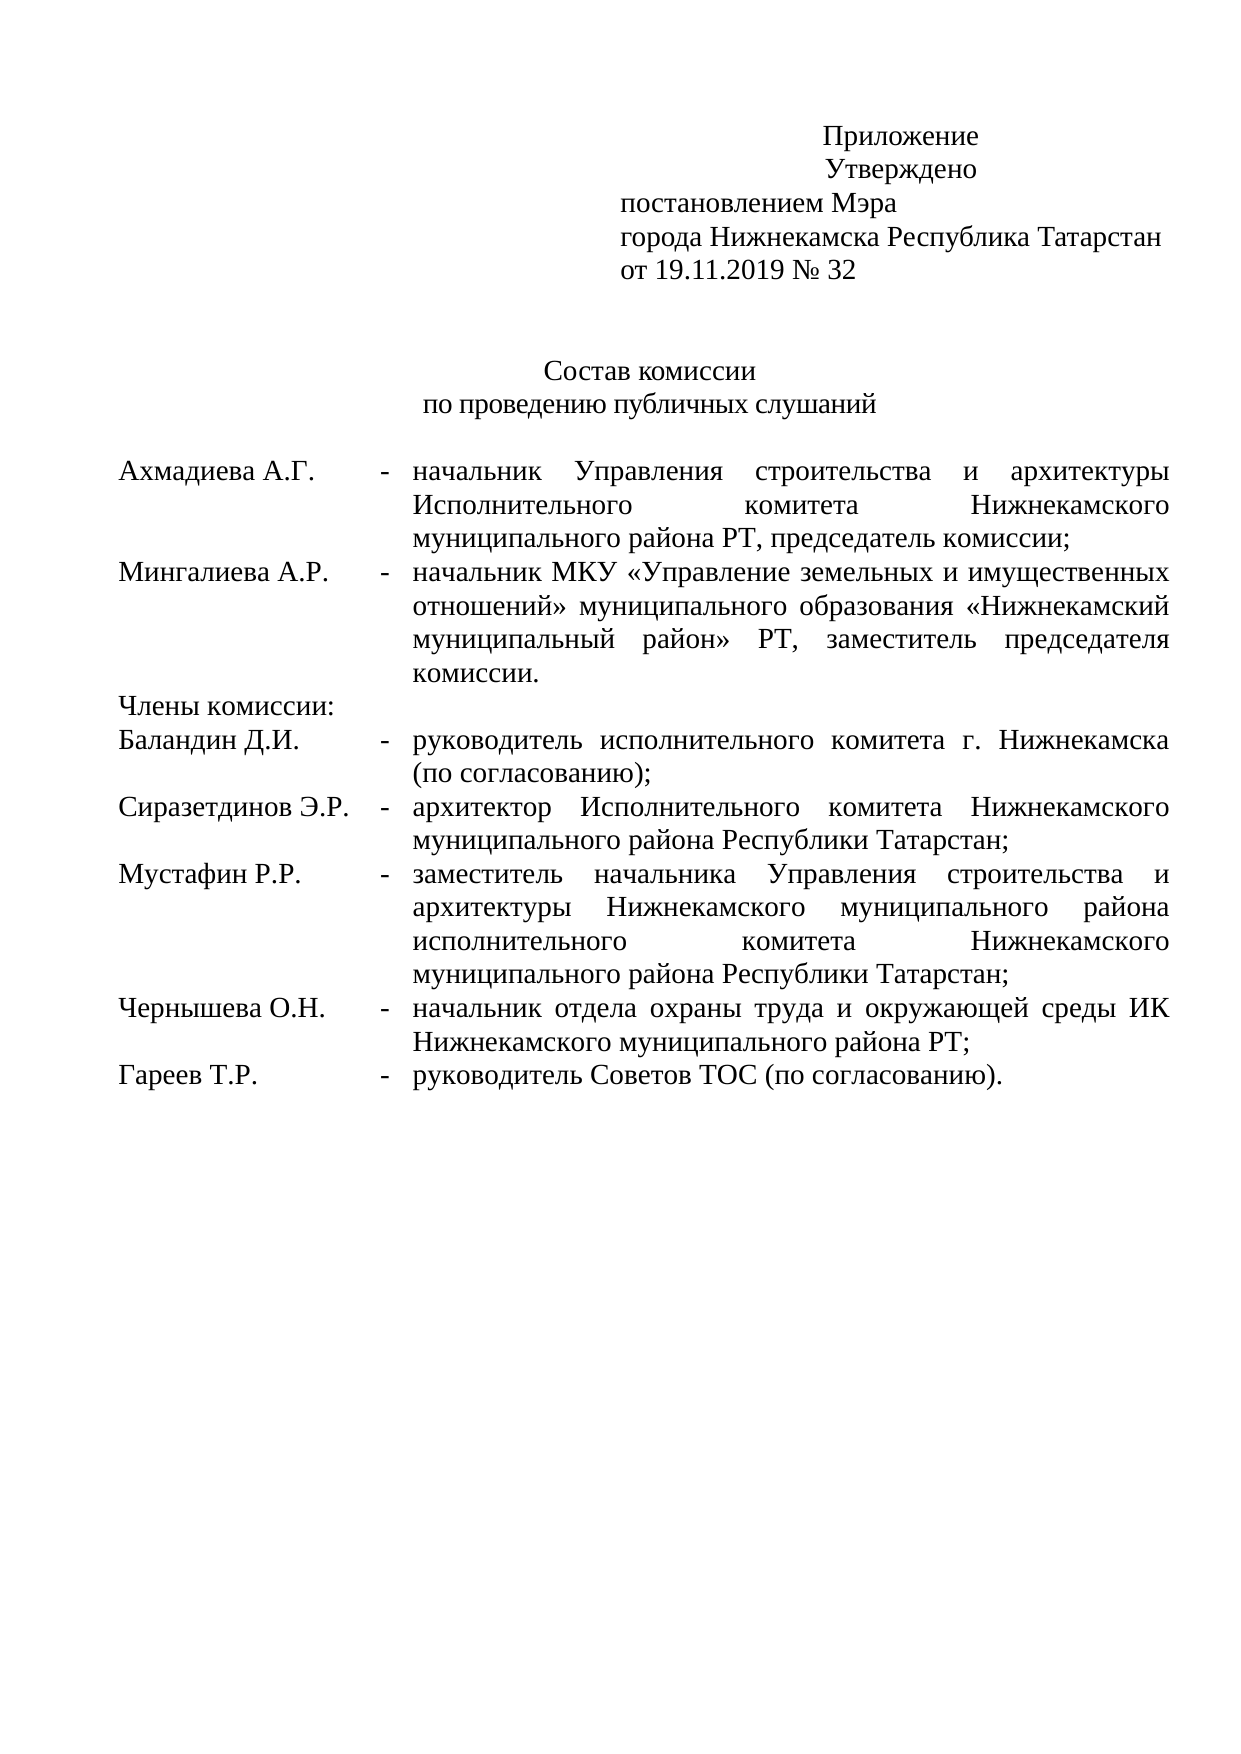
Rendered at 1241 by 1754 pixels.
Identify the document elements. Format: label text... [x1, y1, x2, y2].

table_header начальник Управления строительства и архитектуры Исполнительного комитета Нижнекамского муниципального района РТ, председатель комиссии; [401, 454, 1181, 554]
table_cell Гареев Т.Р. [107, 1057, 369, 1091]
table_header Ахмадиева А.Г. [107, 454, 369, 554]
text Утверждено [620, 152, 1181, 185]
table_cell Мингалиева А.Р. [107, 554, 369, 688]
text Приложение [620, 118, 1181, 152]
table_cell - [369, 722, 401, 789]
table_cell заместитель начальника Управления строительства и архитектуры Нижнекамского муниципального района исполнительного комитета Нижнекамского муниципального района Республики Татарстан; [401, 856, 1181, 990]
text по проведению публичных слушаний [118, 386, 1181, 420]
table_cell - [369, 789, 401, 856]
table_cell начальник МКУ «Управление земельных и имущественных отношений» муниципального образования «Нижнекамский муниципальный район» РТ, заместитель председателя комиссии. [401, 554, 1181, 688]
text постановлением Мэра [620, 185, 1181, 219]
table_cell руководитель Советов ТОС (по согласованию). [401, 1057, 1181, 1091]
table_cell руководитель исполнительного комитета г. Нижнекамска (по согласованию); [401, 722, 1181, 789]
text города Нижнекамска Республика Татарстан [620, 219, 1181, 252]
text от 19.11.2019 № 32 [620, 252, 1181, 286]
table_cell - [369, 554, 401, 688]
table_cell начальник отдела охраны труда и окружающей среды ИК Нижнекамского муниципального района РТ; [401, 990, 1181, 1057]
table_cell - [369, 990, 401, 1057]
table_cell Члены комиссии: [107, 688, 1181, 722]
table_cell - [369, 1057, 401, 1091]
table_cell архитектор Исполнительного комитета Нижнекамского муниципального района Республики Татарстан; [401, 789, 1181, 856]
table_cell Сиразетдинов Э.Р. [107, 789, 369, 856]
table_cell Баландин Д.И. [107, 722, 369, 789]
table_cell Мустафин Р.Р. [107, 856, 369, 990]
table_cell Чернышева О.Н. [107, 990, 369, 1057]
text Состав комиссии [118, 353, 1181, 386]
table_header - [369, 454, 401, 554]
table_cell - [369, 856, 401, 990]
